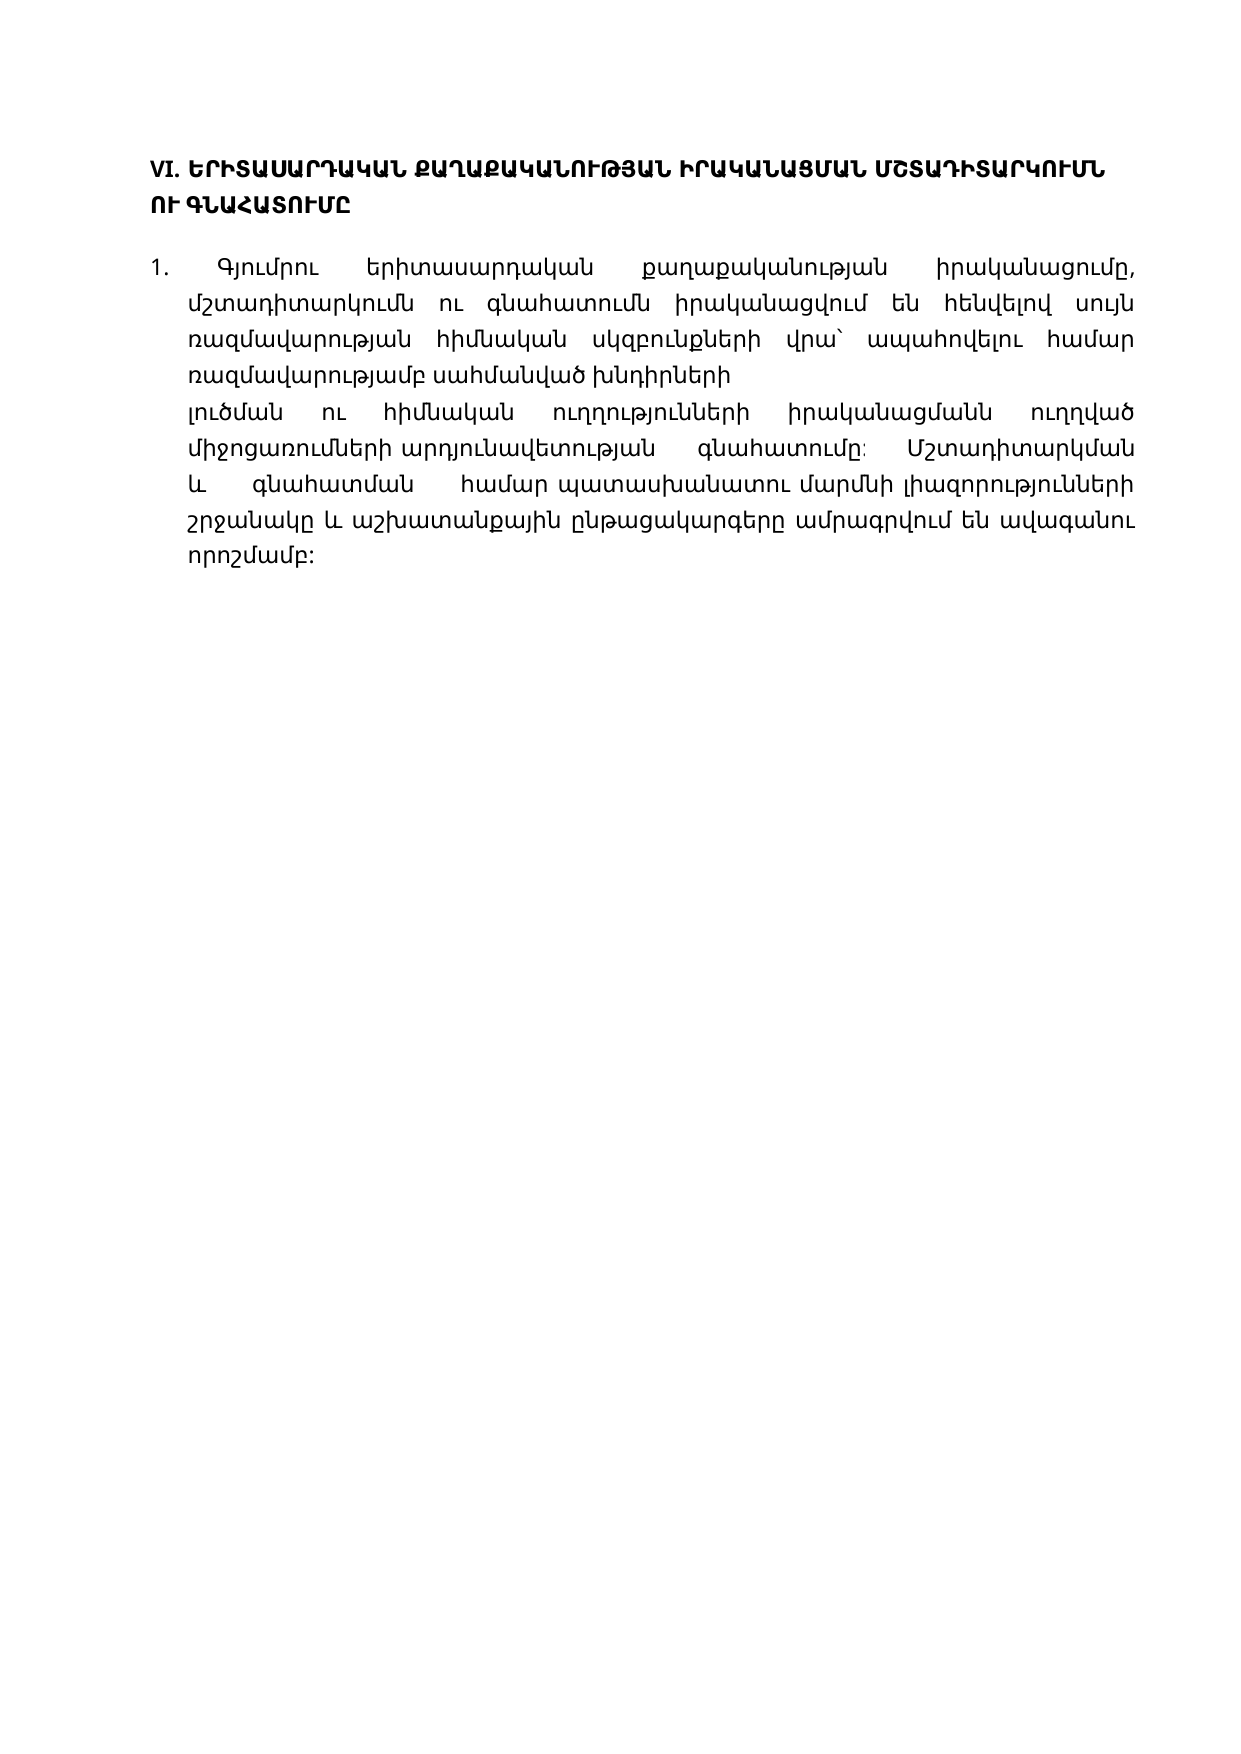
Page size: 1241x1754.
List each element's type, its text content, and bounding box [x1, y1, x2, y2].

subtitle VI. ԵՐԻՏԱՍԱՐԴԱԿԱՆ ՔԱՂԱՔԱԿԱՆՈՒԹՅԱՆ ԻՐԱԿԱՆԱՑՄԱՆ ՄՇՏԱԴԻՏԱՐԿՈՒՄՆ ՈՒ ԳՆԱՀԱՏՈՒՄԸ [150, 153, 1106, 220]
text 1. Գյումրու երիտասարդական քաղաքականության իրականացումը, մշտադիտարկումն ու գնահատումն իրականացվում են հենվելով սույն ռազմավարության հիմնական սկզբունքների վրա՝ ապահովելու համար ռազմավարությամբ սահմանված խնդիրների [150, 251, 1136, 390]
text լուծման ու հիմնական ուղղությունների իրականացմանն ուղղված միջոցառումների արդյունավետության գնահատումը: Մշտադիտարկման և գնահատման համար պատասխանատու մարմնի լիազորությունների շրջանակը և աշխատանքային ընթացակարգերը ամրագրվում են ավագանու որոշմամբ: [187, 396, 1136, 571]
